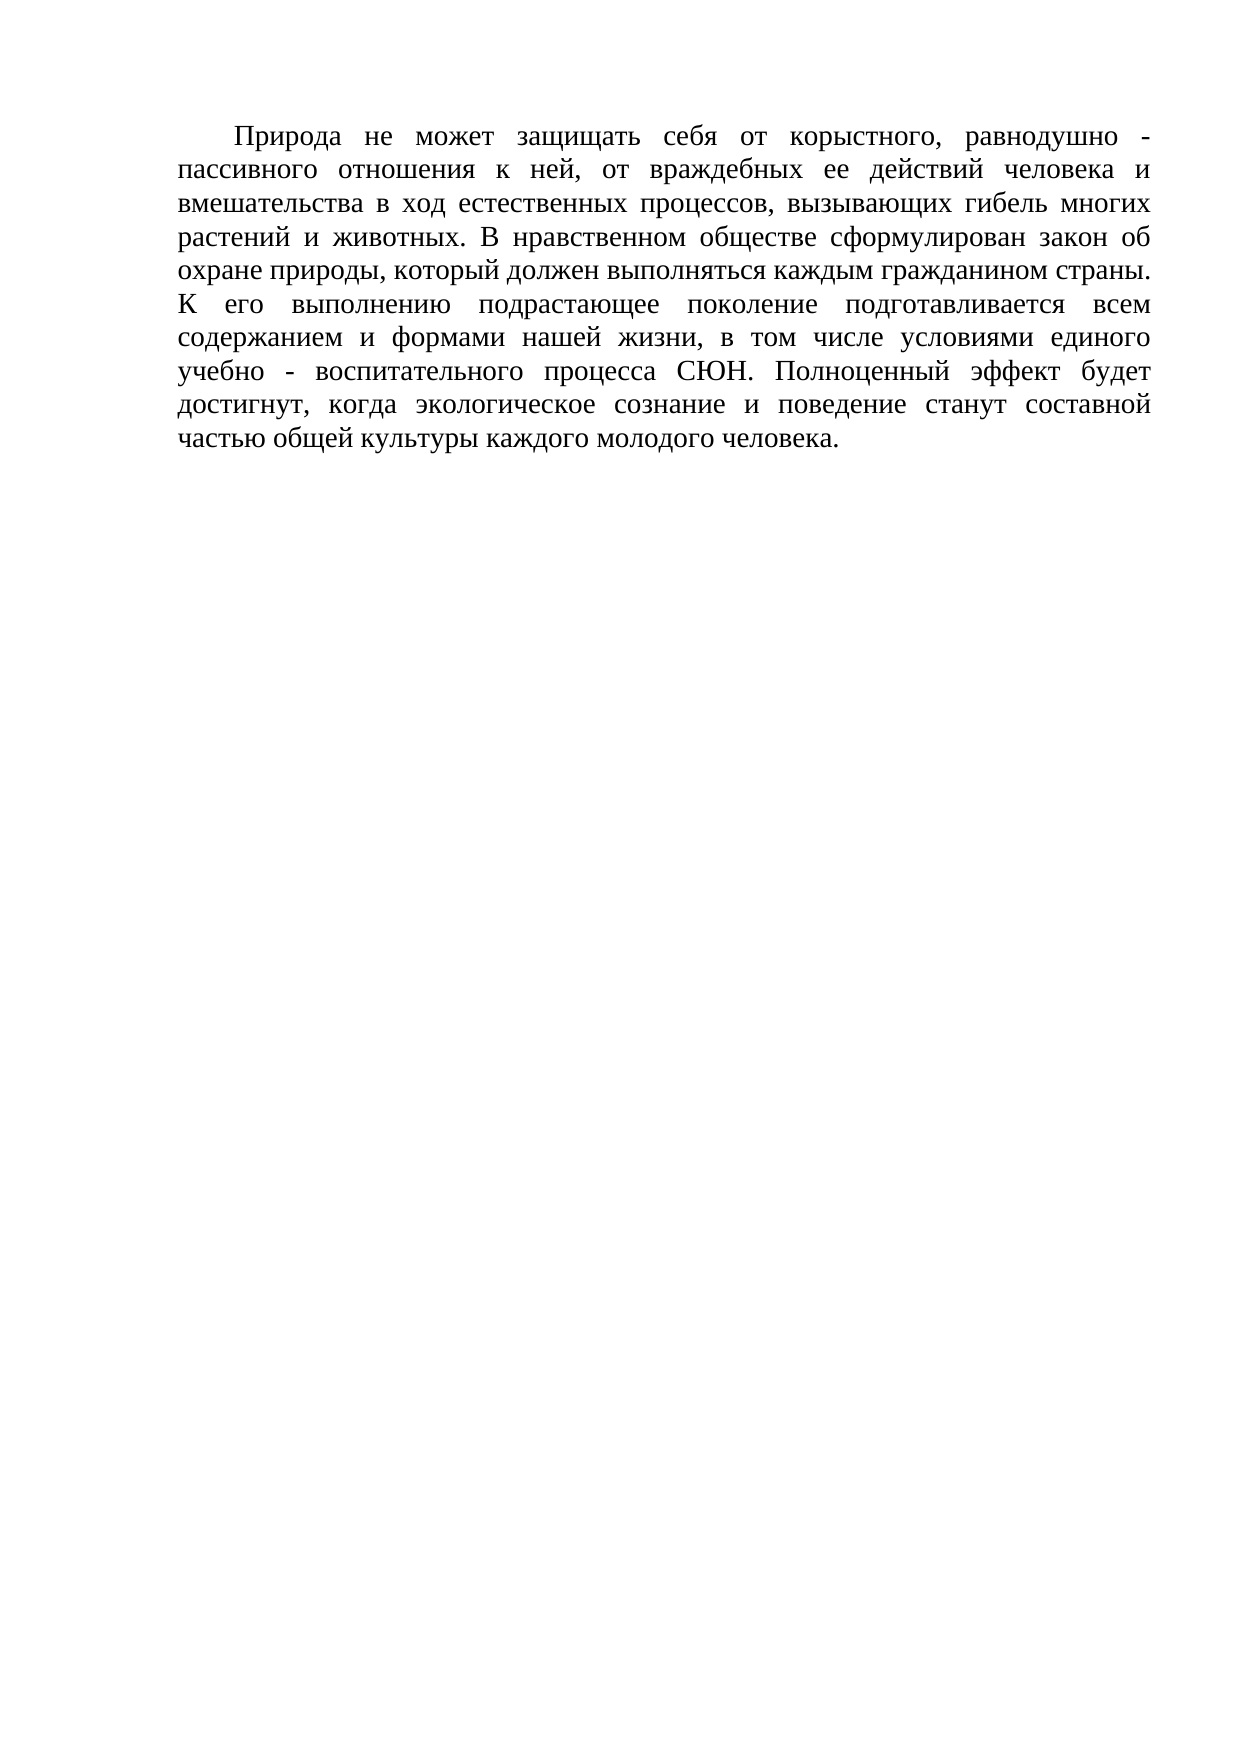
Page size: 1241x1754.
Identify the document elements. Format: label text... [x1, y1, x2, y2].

text Природа не может защищать себя от корыстного, равнодушно - пассивного отношения к ней, от враждебных ее действий человека и вмешательства в ход естественных процессов, вызывающих гибель многих растений и животных. В нравственном обществе сформулирован закон об охране природы, который должен выполняться каждым гражданином страны. К его выполнению подрастающее поколение подготавливается всем содержанием и формами нашей жизни, в том числе условиями единого учебно - воспитательного процесса СЮН. Полноценный эффект будет достигнут, когда экологическое сознание и поведение станут составной частью общей культуры каждого молодого человека. [177, 118, 1152, 453]
